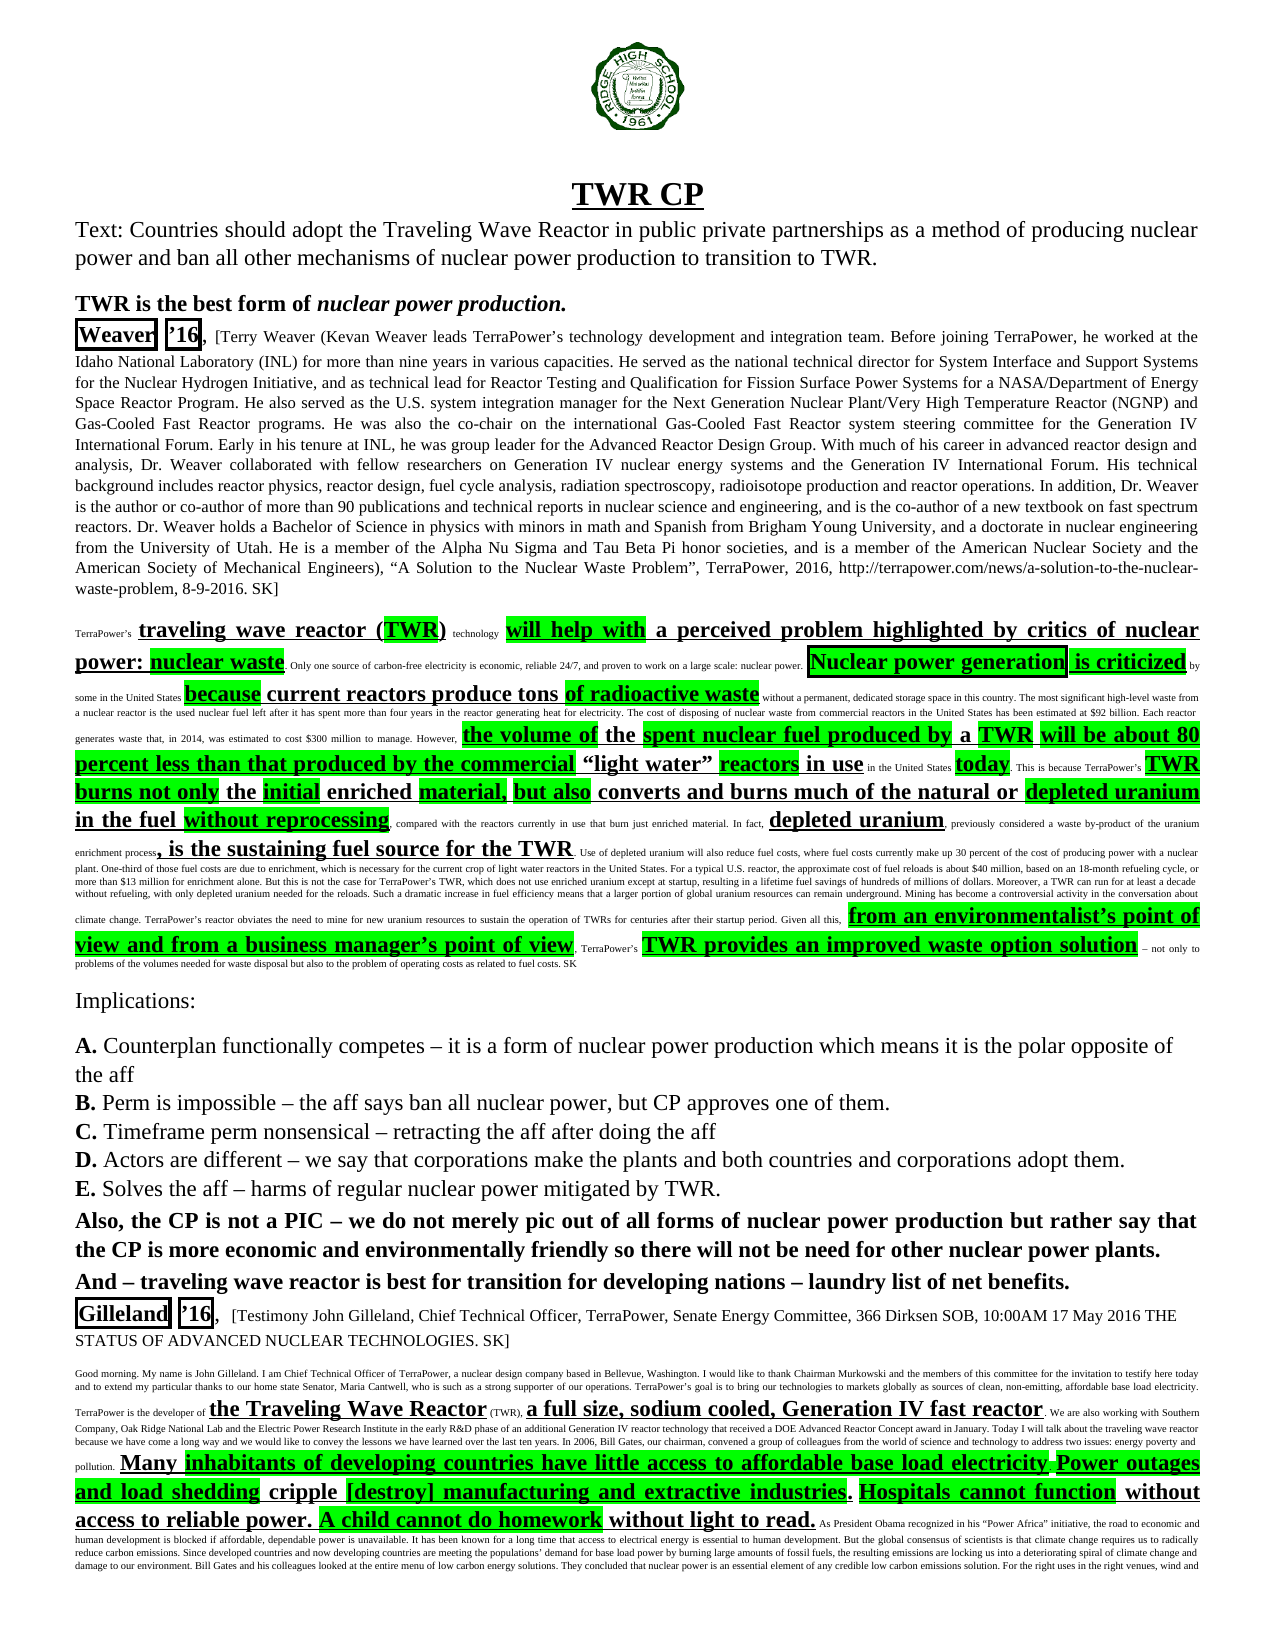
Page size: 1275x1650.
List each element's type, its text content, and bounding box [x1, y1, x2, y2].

subtitle TWR is the best form of nuclear power production. [75, 289, 1200, 316]
text Implications: [75, 987, 1200, 1014]
text A. Counterplan functionally competes – it is a form of nuclear power production which means it is the polar opposite of the aff [75, 1033, 1200, 1087]
text TerraPower’s traveling wave reactor (TWR) technology will help with a perceived problem highlighted by critics of nuclear power: nuclear waste. Only one source of carbon-free electricity is economic, reliable 24/7, and proven to work on a large scale: nuclear power. Nuclear power generation is criticized by some in the United States because current reactors produce tons of radioactive waste without a permanent, dedicated storage space in this country. The most significant high-level waste from a nuclear reactor is the used nuclear fuel left after it has spent more than four years in the reactor generating heat for electricity. The cost of disposing of nuclear waste from commercial reactors in the United States has been estimated at $92 billion. Each reactor generates waste that, in 2014, was estimated to cost $300 million to manage. However, the volume of the spent nuclear fuel produced by a TWR will be about 80 percent less than that produced by the commercial “light water” reactors in use in the United States today. This is because TerraPower’s TWR burns not only the initial enriched material, but also converts and burns much of the natural or depleted uranium in the fuel without reprocessing, compared with the reactors currently in use that burn just enriched material. In fact, depleted uranium, previously considered a waste by-product of the uranium enrichment process, is the sustaining fuel source for the TWR. Use of depleted uranium will also reduce fuel costs, where fuel costs currently make up 30 percent of the cost of producing power with a nuclear plant. One-third of those fuel costs are due to enrichment, which is necessary for the current crop of light water reactors in the United States. For a typical U.S. reactor, the approximate cost of fuel reloads is about $40 million, based on an 18-month refueling cycle, or more than $13 million for enrichment alone. But this is not the case for TerraPower’s TWR, which does not use enriched uranium except at startup, resulting in a lifetime fuel savings of hundreds of millions of dollars. Moreover, a TWR can run for at least a decade without refueling, with only depleted uranium needed for the reloads. Such a dramatic increase in fuel efficiency means that a larger portion of global uranium resources can remain underground. Mining has become a controversial activity in the conversation about climate change. TerraPower’s reactor obviates the need to mine for new uranium resources to sustain the operation of TWRs for centuries after their startup period. Given all this, from an environmentalist’s point of view and from a business manager’s point of view, TerraPower’s TWR provides an improved waste option solution – not only to problems of the volumes needed for waste disposal but also to the problem of operating costs as related to fuel costs. SK [75, 802, 1200, 970]
text C. Timeframe perm nonsensical – retracting the aff after doing the aff [75, 1118, 1200, 1144]
subtitle Also, the CP is not a PIC – we do not merely pic out of all forms of nuclear power production but rather say that the CP is more economic and environmentally friendly so there will not be need for other nuclear power plants. [75, 1207, 1200, 1262]
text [75, 1368, 1200, 1571]
text E. Solves the aff – harms of regular nuclear power mitigated by TWR. [75, 1175, 1200, 1201]
text TerraPower’s traveling wave reactor (TWR) technology will help with a perceived problem highlighted by critics of nuclear power: nuclear waste. Only one source of carbon-free electricity is economic, reliable 24/7, and proven to work on a large scale: nuclear power. Nuclear power generation is criticized by some in the United States because current reactors produce tons of radioactive waste without a permanent, dedicated storage space in this country. The most significant high-level waste from a nuclear reactor is the used nuclear fuel left after it has spent more than four years in the reactor generating heat for electricity. The cost of disposing of nuclear waste from commercial reactors in the United States has been estimated at $92 billion. Each reactor generates waste that, in 2014, was estimated to cost $300 million to manage. However, the volume of the spent nuclear fuel produced by a TWR will be about 80 percent less than that produced by the commercial “light water” reactors in use in the United States today. This is because TerraPower’s TWR burns not only the initial enriched material, but also converts and burns much of the natural or depleted uranium in the fuel without reprocessing, compared with the reactors currently in use that burn just enriched material. In fact, depleted uranium, previously considered a waste by-product of the uranium enrichment process, is the sustaining fuel source for the TWR. Use of depleted uranium will also reduce fuel costs, where fuel costs currently make up 30 percent of the cost of producing power with a nuclear plant. One-third of those fuel costs are due to enrichment, which is necessary for the current crop of light water reactors in the United States. For a typical U.S. reactor, the approximate cost of fuel reloads is about $40 million, based on an 18-month refueling cycle, or more than $13 million for enrichment alone. But this is not the case for TerraPower’s TWR, which does not use enriched uranium except at startup, resulting in a lifetime fuel savings of hundreds of millions of dollars. Moreover, a TWR can run for at least a decade without refueling, with only depleted uranium needed for the reloads. Such a dramatic increase in fuel efficiency means that a larger portion of global uranium resources can remain underground. Mining has become a controversial activity in the conversation about climate change. TerraPower’s reactor obviates the need to mine for new uranium resources to sustain the operation of TWRs for centuries after their startup period. Given all this, from an environmentalist’s point of view and from a business manager’s point of view, TerraPower’s TWR provides an improved waste option solution – not only to problems of the volumes needed for waste disposal but also to the problem of operating costs as related to fuel costs. SK [75, 616, 1200, 801]
text D. Actors are different – we say that corporations make the plants and both countries and corporations adopt them. [75, 1146, 1200, 1173]
subtitle And – traveling wave reactor is best for transition for developing nations – laundry list of net benefits. [75, 1268, 1200, 1295]
text Gilleland ’16, [Testimony John Gilleland, Chief Technical Officer, TerraPower, Senate Energy Committee, 366 Dirksen SOB, 10:00AM 17 May 2016 THE STATUS OF ADVANCED NUCLEAR TECHNOLOGIES. SK] [75, 1297, 1200, 1350]
picture [577, 42, 697, 130]
subtitle TWR CP [75, 175, 1200, 213]
text Weaver ’16, [Terry Weaver (Kevan Weaver leads TerraPower’s technology development and integration team. Before joining TerraPower, he worked at the Idaho National Laboratory (INL) for more than nine years in various capacities. He served as the national technical director for System Interface and Support Systems for the Nuclear Hydrogen Initiative, and as technical lead for Reactor Testing and Qualification for Fission Surface Power Systems for a NASA/Department of Energy Space Reactor Program. He also served as the U.S. system integration manager for the Next Generation Nuclear Plant/Very High Temperature Reactor (NGNP) and Gas-Cooled Fast Reactor programs. He was also the co-chair on the international Gas-Cooled Fast Reactor system steering committee for the Generation IV International Forum. Early in his tenure at INL, he was group leader for the Advanced Reactor Design Group. With much of his career in advanced reactor design and analysis, Dr. Weaver collaborated with fellow researchers on Generation IV nuclear energy systems and the Generation IV International Forum. His technical background includes reactor physics, reactor design, fuel cycle analysis, radiation spectroscopy, radioisotope production and reactor operations. In addition, Dr. Weaver is the author or co-author of more than 90 publications and technical reports in nuclear science and engineering, and is the co-author of a new textbook on fast spectrum reactors. Dr. Weaver holds a Bachelor of Science in physics with minors in math and Spanish from Brigham Young University, and a doctorate in nuclear engineering from the University of Utah. He is a member of the Alpha Nu Sigma and Tau Beta Pi honor societies, and is a member of the American Nuclear Society and the American Society of Mechanical Engineers), “A Solution to the Nuclear Waste Problem”, TerraPower, 2016, http://terrapower.com/news/a-solution-to-the-nuclear-waste-problem, 8-9-2016. SK] [75, 318, 1200, 598]
text B. Perm is impossible – the aff says ban all nuclear power, but CP approves one of them. [75, 1089, 1200, 1116]
text Text: Countries should adopt the Traveling Wave Reactor in public private partnerships as a method of producing nuclear power and ban all other mechanisms of nuclear power production to transition to TWR. [75, 216, 1200, 271]
